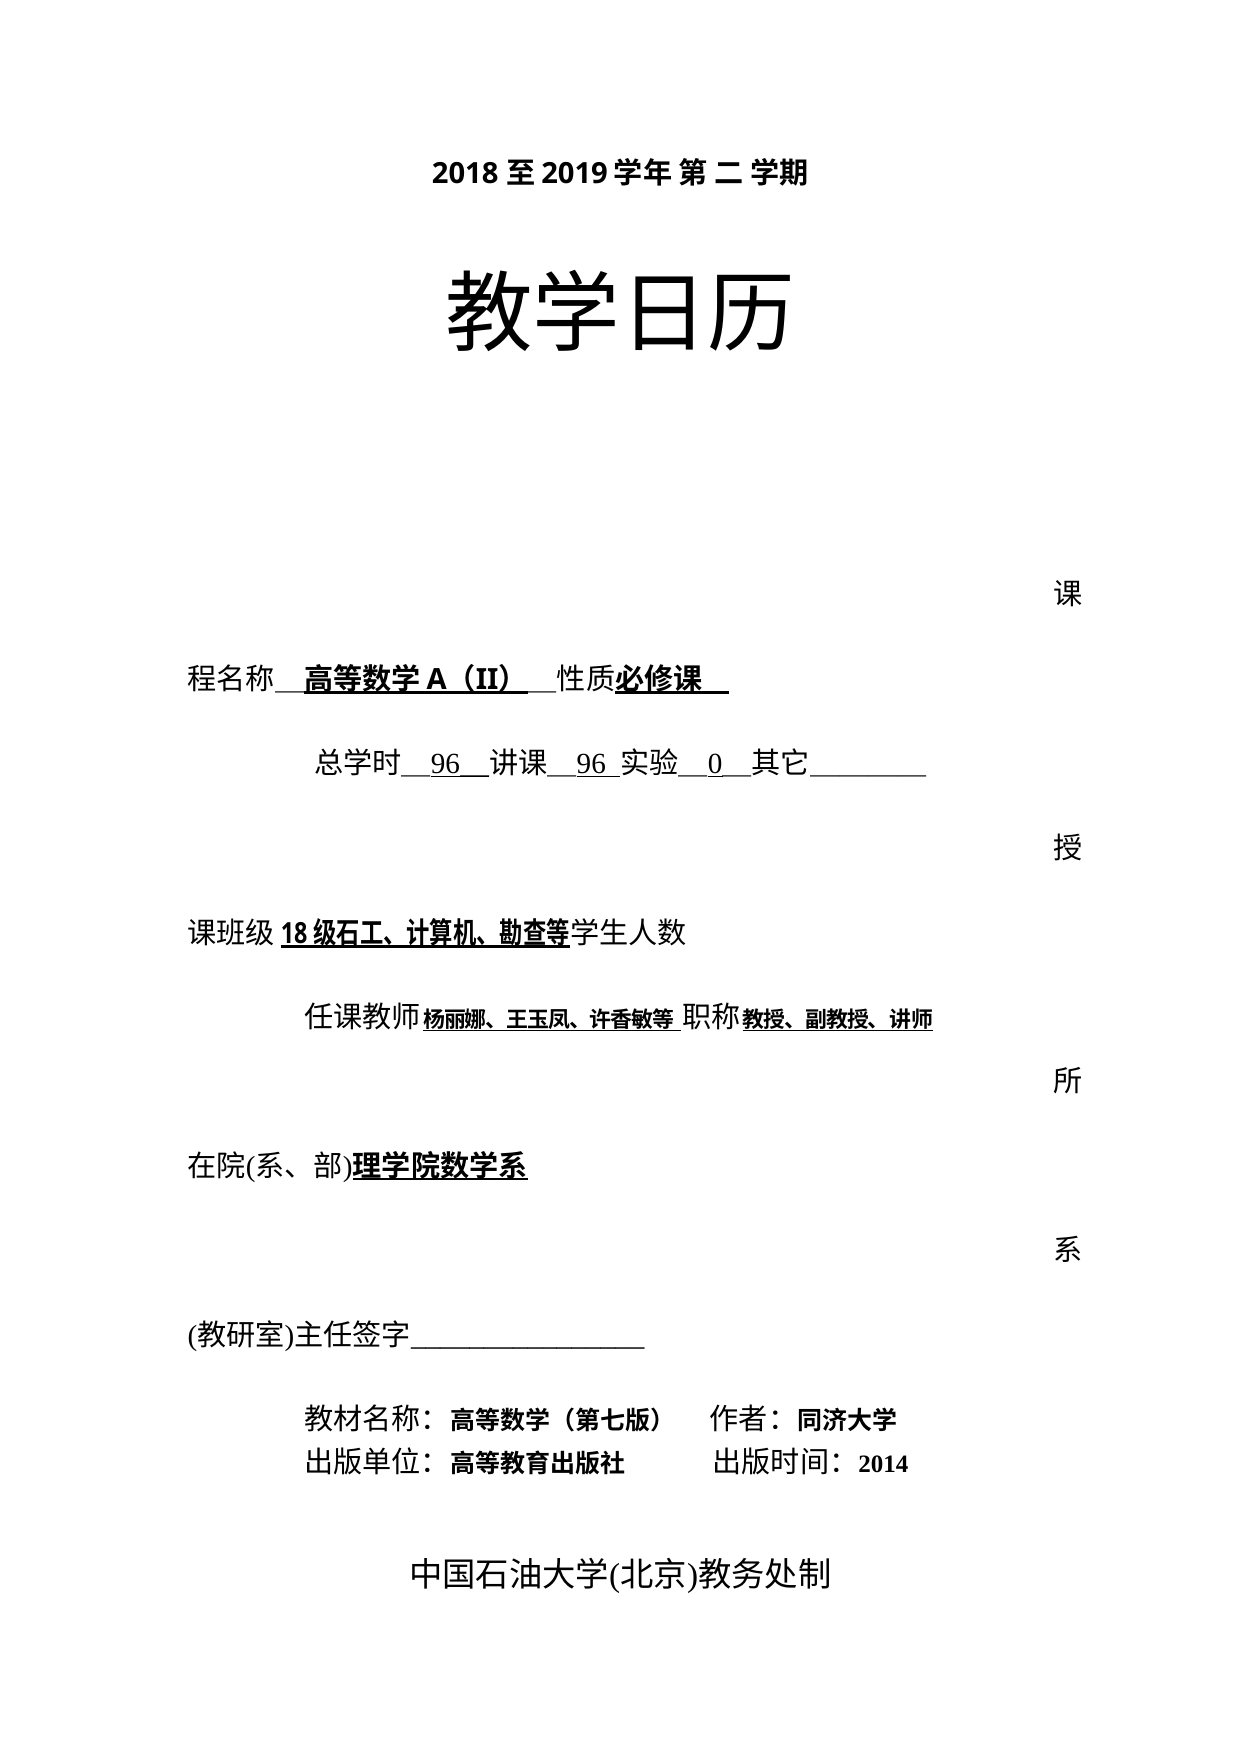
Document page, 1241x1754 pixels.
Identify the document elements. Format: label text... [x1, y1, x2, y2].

text 中国石油大学(北京)教务处制 [187, 1547, 1053, 1596]
text 所在院(系、部)理学院数学系 [187, 1057, 1053, 1184]
text 教学日历 [187, 243, 1053, 369]
text 课程名称＿高等数学A（II）＿性质必修课 [187, 571, 1053, 698]
text 授课班级18级石工、计算机、勘查等学生人数 [187, 825, 1053, 952]
text 2018 至2019学年 第 二 学期 [187, 150, 1053, 192]
text 系(教研室)主任签字________________ [187, 1227, 1053, 1353]
text 任课教师杨丽娜、王玉凤、许香敏等 职称教授、副教授、讲师 [187, 994, 1053, 1036]
text 出版单位：高等教育出版社 出版时间：2014 [187, 1438, 1053, 1480]
text 教材名称：高等数学（第七版） 作者：同济大学 [187, 1396, 1053, 1438]
text 总学时＿96＿讲课＿96 实验＿0＿其它＿＿＿＿ [187, 740, 1053, 782]
